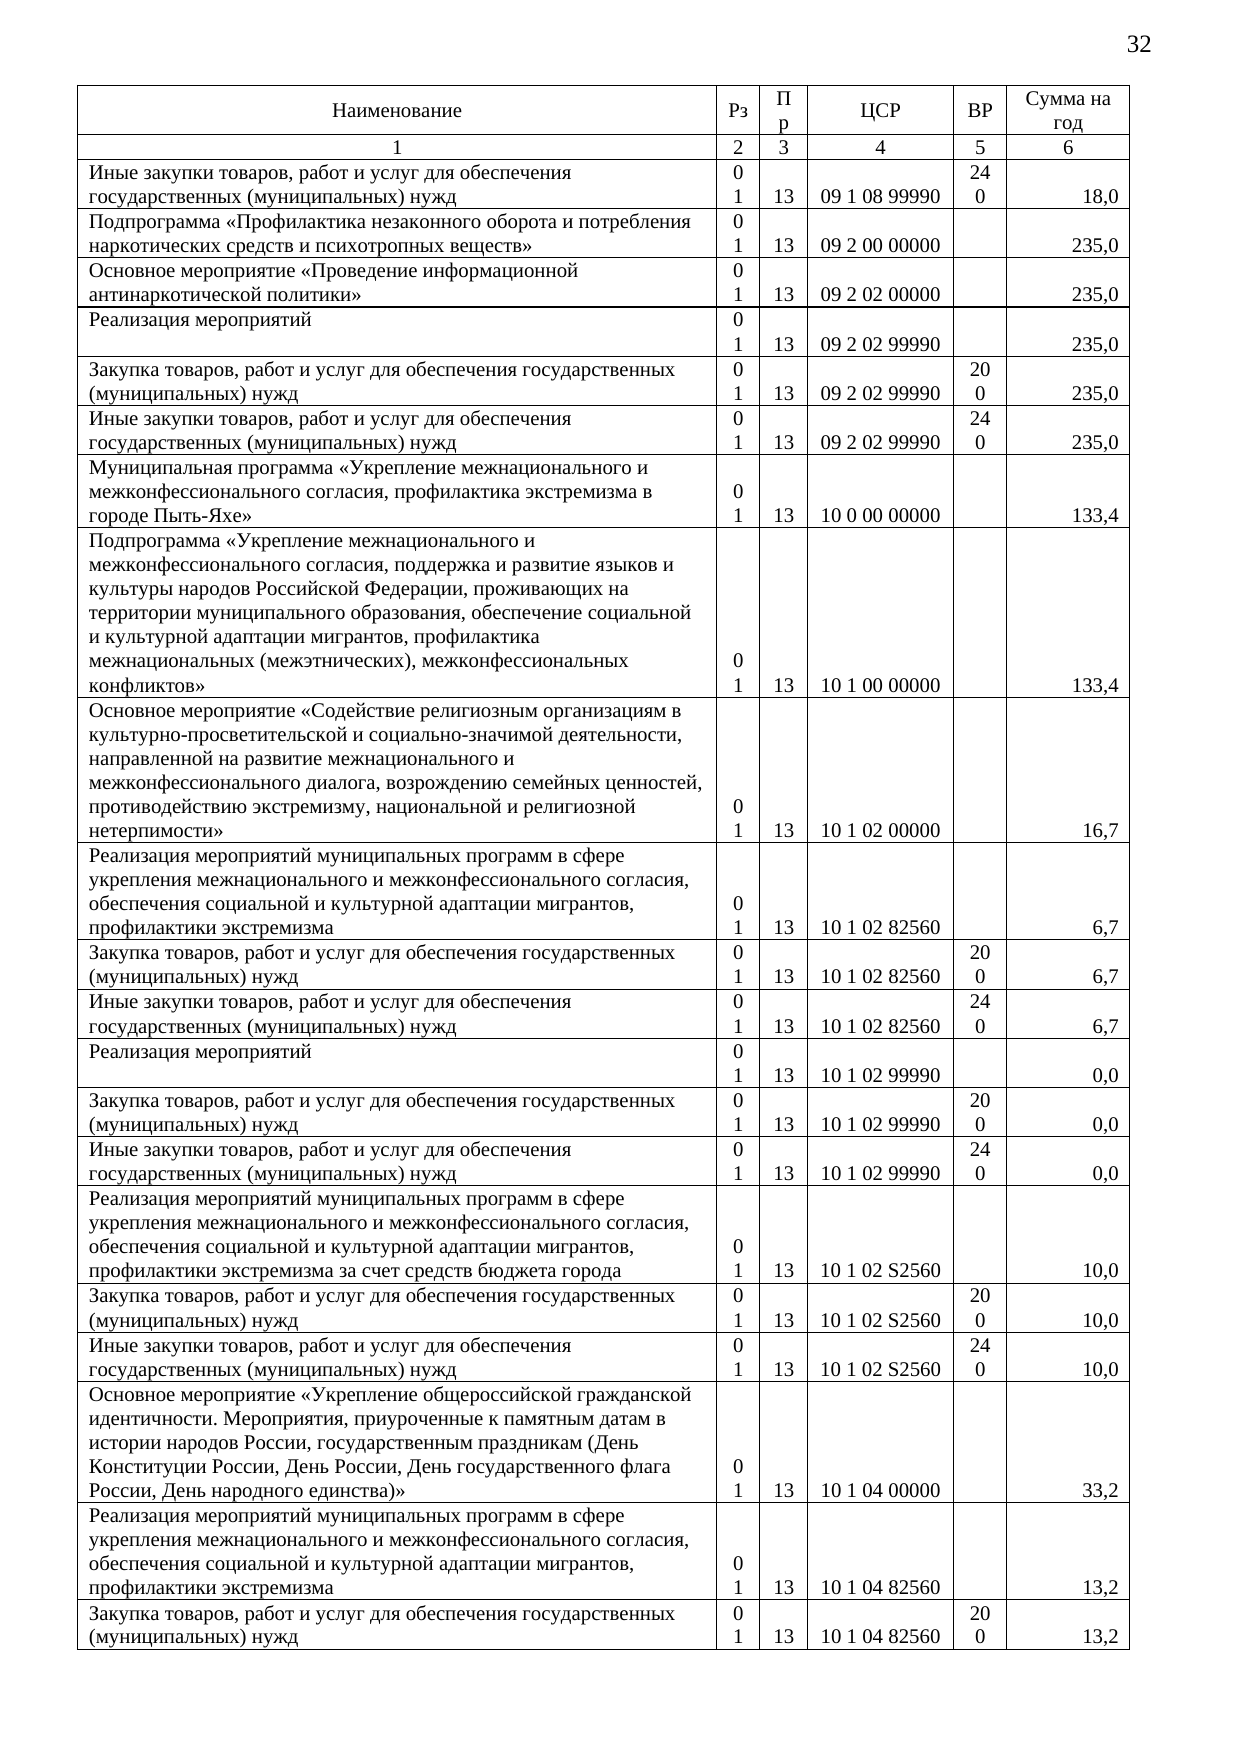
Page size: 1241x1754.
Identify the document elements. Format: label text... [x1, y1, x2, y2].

table_cell 13 [760, 357, 807, 405]
table_cell 13 [760, 1137, 807, 1185]
table_cell 01 [717, 209, 759, 257]
table_cell 09 2 02 99990 [808, 308, 953, 356]
table_cell Реализация мероприятий [78, 308, 716, 356]
table_cell 5 [954, 135, 1006, 159]
table_cell [954, 455, 1006, 527]
table_cell 10 1 02 S2560 [808, 1186, 953, 1282]
table_cell 240 [954, 160, 1006, 208]
table_cell 240 [954, 990, 1006, 1038]
table_cell 13 [760, 940, 807, 988]
table_cell 13 [760, 1333, 807, 1381]
table_cell 240 [954, 1333, 1006, 1381]
table_cell 01 [717, 1503, 759, 1599]
table_cell 13 [760, 843, 807, 939]
table_cell Закупка товаров, работ и услуг для обеспечения государственных (муниципальных) нужд [78, 1284, 716, 1332]
table_cell [954, 1382, 1006, 1502]
table_cell 10 1 04 82560 [808, 1600, 953, 1648]
table_cell 235,0 [1007, 258, 1129, 306]
table_cell 10 1 02 00000 [808, 698, 953, 842]
table_cell 0,0 [1007, 1088, 1129, 1136]
table_cell Подпрограмма «Укрепление межнационального и межконфессионального согласия, поддержка и развитие языков и культуры народов Российской Федерации, проживающих на территории муниципального образования, обеспечение социальной и культурной адаптации мигрантов, профилактика межнациональных (межэтнических), межконфессиональных конфликтов» [78, 528, 716, 697]
table_cell 13 [760, 1600, 807, 1648]
table_cell 13 [760, 1503, 807, 1599]
table_cell 10,0 [1007, 1333, 1129, 1381]
table_cell Иные закупки товаров, работ и услуг для обеспечения государственных (муниципальных) нужд [78, 1333, 716, 1381]
table_cell 0,0 [1007, 1039, 1129, 1087]
table_cell 10 1 02 99990 [808, 1088, 953, 1136]
table_cell 10 1 02 99990 [808, 1039, 953, 1087]
table_cell Закупка товаров, работ и услуг для обеспечения государственных (муниципальных) нужд [78, 940, 716, 988]
table_cell 01 [717, 528, 759, 697]
table_cell 01 [717, 357, 759, 405]
table_cell 13 [760, 528, 807, 697]
table_cell [954, 843, 1006, 939]
table_cell 01 [717, 1382, 759, 1502]
table_cell [954, 528, 1006, 697]
table_header Пр [760, 86, 807, 134]
table_cell 01 [717, 406, 759, 454]
table_cell 09 2 00 00000 [808, 209, 953, 257]
table_cell 200 [954, 1284, 1006, 1332]
table_cell 13 [760, 1382, 807, 1502]
table_header ВР [954, 86, 1006, 134]
table_cell 200 [954, 357, 1006, 405]
table_cell 10,0 [1007, 1284, 1129, 1332]
table_header Сумма на год [1007, 86, 1129, 134]
table_cell 18,0 [1007, 160, 1129, 208]
table_cell 13 [760, 160, 807, 208]
table_cell 240 [954, 406, 1006, 454]
table_header Рз [717, 86, 759, 134]
table_cell 6 [1007, 135, 1129, 159]
table_cell [954, 209, 1006, 257]
table_cell [954, 308, 1006, 356]
table_cell 10 1 02 S2560 [808, 1284, 953, 1332]
table_cell 2 [717, 135, 759, 159]
table_cell 6,7 [1007, 940, 1129, 988]
table_cell 200 [954, 1600, 1006, 1648]
table_cell 235,0 [1007, 357, 1129, 405]
table_cell Муниципальная программа «Укрепление межнационального и межконфессионального согласия, профилактика экстремизма в городе Пыть-Яхе» [78, 455, 716, 527]
table_cell 01 [717, 940, 759, 988]
table_cell 10 1 02 82560 [808, 940, 953, 988]
table_cell 10 1 02 82560 [808, 990, 953, 1038]
table_cell 13 [760, 1088, 807, 1136]
table_cell Основное мероприятие «Содействие религиозным организациям в культурно-просветительской и социально-значимой деятельности, направленной на развитие межнационального и межконфессионального диалога, возрождению семейных ценностей, противодействию экстремизму, национальной и религиозной нетерпимости» [78, 698, 716, 842]
table_cell 01 [717, 1088, 759, 1136]
table_cell 09 2 02 99990 [808, 357, 953, 405]
table_cell 13 [760, 698, 807, 842]
table_cell 09 2 02 00000 [808, 258, 953, 306]
table_cell 09 2 02 99990 [808, 406, 953, 454]
table_cell Иные закупки товаров, работ и услуг для обеспечения государственных (муниципальных) нужд [78, 1137, 716, 1185]
table_cell 10,0 [1007, 1186, 1129, 1282]
table_cell Иные закупки товаров, работ и услуг для обеспечения государственных (муниципальных) нужд [78, 990, 716, 1038]
table_cell 01 [717, 1039, 759, 1087]
table_cell 10 0 00 00000 [808, 455, 953, 527]
table_cell [954, 698, 1006, 842]
table_cell 4 [808, 135, 953, 159]
table_cell 01 [717, 990, 759, 1038]
table_cell 13 [760, 455, 807, 527]
table_cell 13 [760, 308, 807, 356]
table_cell [954, 1039, 1006, 1087]
table_cell 09 1 08 99990 [808, 160, 953, 208]
table_cell 13 [760, 1186, 807, 1282]
table_cell 10 1 02 82560 [808, 843, 953, 939]
table_cell [954, 258, 1006, 306]
table_cell 1 [78, 135, 716, 159]
table_cell 13 [760, 1039, 807, 1087]
table_cell 6,7 [1007, 843, 1129, 939]
table_header Наименование [78, 86, 716, 134]
table_cell 3 [760, 135, 807, 159]
table_cell Иные закупки товаров, работ и услуг для обеспечения государственных (муниципальных) нужд [78, 406, 716, 454]
table_cell 33,2 [1007, 1382, 1129, 1502]
table_cell 01 [717, 1333, 759, 1381]
table_cell 16,7 [1007, 698, 1129, 842]
table_cell 10 1 02 S2560 [808, 1333, 953, 1381]
table_cell Основное мероприятие «Укрепление общероссийской гражданской идентичности. Мероприятия, приуроченные к памятным датам в истории народов России, государственным праздникам (День Конституции России, День России, День государственного флага России, День народного единства)» [78, 1382, 716, 1502]
table_cell 01 [717, 1284, 759, 1332]
table_cell Закупка товаров, работ и услуг для обеспечения государственных (муниципальных) нужд [78, 1600, 716, 1648]
table_cell 235,0 [1007, 209, 1129, 257]
table_cell 01 [717, 1186, 759, 1282]
table_cell 6,7 [1007, 990, 1129, 1038]
table_cell 01 [717, 455, 759, 527]
table_cell 10 1 02 99990 [808, 1137, 953, 1185]
table_cell 01 [717, 1137, 759, 1185]
table_cell 10 1 00 00000 [808, 528, 953, 697]
table_cell 240 [954, 1137, 1006, 1185]
table_cell 235,0 [1007, 308, 1129, 356]
table_cell 13,2 [1007, 1600, 1129, 1648]
table_cell 01 [717, 698, 759, 842]
table_cell Реализация мероприятий [78, 1039, 716, 1087]
table_cell 13 [760, 258, 807, 306]
table_cell Закупка товаров, работ и услуг для обеспечения государственных (муниципальных) нужд [78, 1088, 716, 1136]
table_cell Основное мероприятие «Проведение информационной антинаркотической политики» [78, 258, 716, 306]
table_cell 0,0 [1007, 1137, 1129, 1185]
table_cell 13 [760, 406, 807, 454]
table_cell 13 [760, 209, 807, 257]
table_cell 01 [717, 1600, 759, 1648]
table_cell [954, 1503, 1006, 1599]
table_cell 10 1 04 00000 [808, 1382, 953, 1502]
table_cell 01 [717, 843, 759, 939]
table_cell 01 [717, 258, 759, 306]
table_cell Иные закупки товаров, работ и услуг для обеспечения государственных (муниципальных) нужд [78, 160, 716, 208]
table_cell 200 [954, 1088, 1006, 1136]
table_cell 13 [760, 1284, 807, 1332]
table_cell 235,0 [1007, 406, 1129, 454]
table_cell 01 [717, 308, 759, 356]
table_cell [954, 1186, 1006, 1282]
table_cell 133,4 [1007, 455, 1129, 527]
table_cell Закупка товаров, работ и услуг для обеспечения государственных (муниципальных) нужд [78, 357, 716, 405]
table_header ЦСР [808, 86, 953, 134]
table_cell 01 [717, 160, 759, 208]
table_cell Подпрограмма «Профилактика незаконного оборота и потребления наркотических средств и психотропных веществ» [78, 209, 716, 257]
table_cell 13,2 [1007, 1503, 1129, 1599]
table_cell 200 [954, 940, 1006, 988]
table_cell 133,4 [1007, 528, 1129, 697]
table_cell 13 [760, 990, 807, 1038]
table_cell 10 1 04 82560 [808, 1503, 953, 1599]
